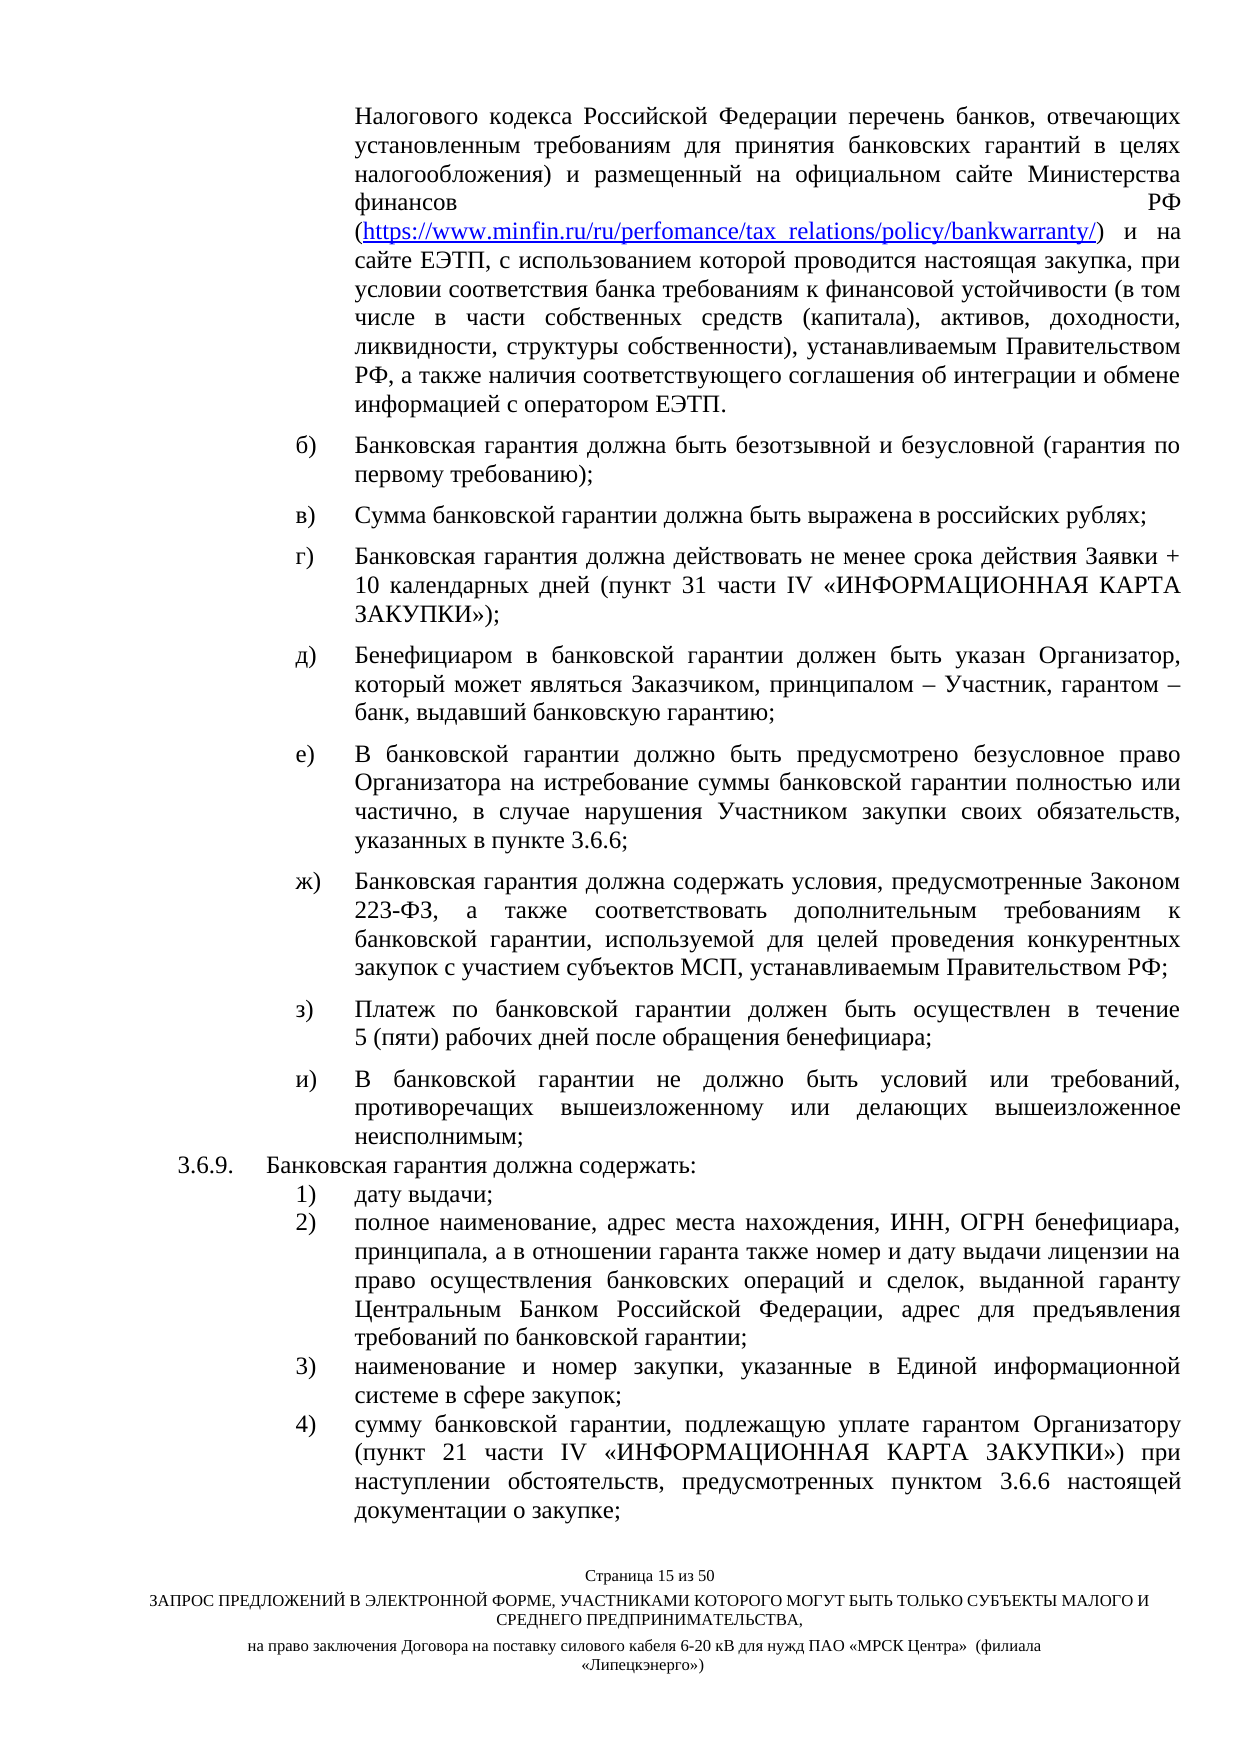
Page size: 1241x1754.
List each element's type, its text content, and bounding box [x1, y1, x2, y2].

list наименование и номер закупки, указанные в Единой информационной системе в сфере закупок; [295, 1351, 1181, 1409]
list Банковская гарантия должна действовать не менее срока действия Заявки + 10 календарных дней (пункт 31 части IV «ИНФОРМАЦИОННАЯ КАРТА ЗАКУПКИ»); [295, 541, 1181, 627]
list В банковской гарантии должно быть предусмотрено безусловное право Организатора на истребование суммы банковской гарантии полностью или частично, в случае нарушения Участником закупки своих обязательств, указанных в пункте 3.6.6; [295, 739, 1181, 854]
list сумму банковской гарантии, подлежащую уплате гарантом Организатору (пункт 21 части IV «ИНФОРМАЦИОННАЯ КАРТА ЗАКУПКИ») при наступлении обстоятельств, предусмотренных пунктом 3.6.6 настоящей документации о закупке; [295, 1409, 1181, 1524]
subtitle Банковская гарантия должна содержать: [118, 1150, 1181, 1179]
list Банковская гарантия должна быть безотзывной и безусловной (гарантия по первому требованию); [295, 430, 1181, 487]
list Сумма банковской гарантии должна быть выражена в российских рублях; [295, 500, 1181, 529]
list дату выдачи; [295, 1179, 1181, 1207]
list Банковская гарантия должна содержать условия, предусмотренные Законом 223-ФЗ, а также соответствовать дополнительным требованиям к банковской гарантии, используемой для целей проведения конкурентных закупок с участием субъектов МСП, устанавливаемым Правительством РФ; [295, 866, 1181, 981]
list Платеж по банковской гарантии должен быть осуществлен в течение 5 (пяти) рабочих дней после обращения бенефициара; [295, 994, 1181, 1051]
list полное наименование, адрес места нахождения, ИНН, ОГРН бенефициара, принципала, а в отношении гаранта также номер и дату выдачи лицензии на право осуществления банковских операций и сделок, выданной гаранту Центральным Банком Российской Федерации, адрес для предъявления требований по банковской гарантии; [295, 1207, 1181, 1351]
list В банковской гарантии не должно быть условий или требований, противоречащих вышеизложенному или делающих вышеизложенное неисполнимым; [295, 1064, 1181, 1150]
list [295, 101, 1181, 417]
list Бенефициаром в банковской гарантии должен быть указан Организатор, который может являться Заказчиком, принципалом – Участник, гарантом – банк, выдавший банковскую гарантию; [295, 640, 1181, 726]
